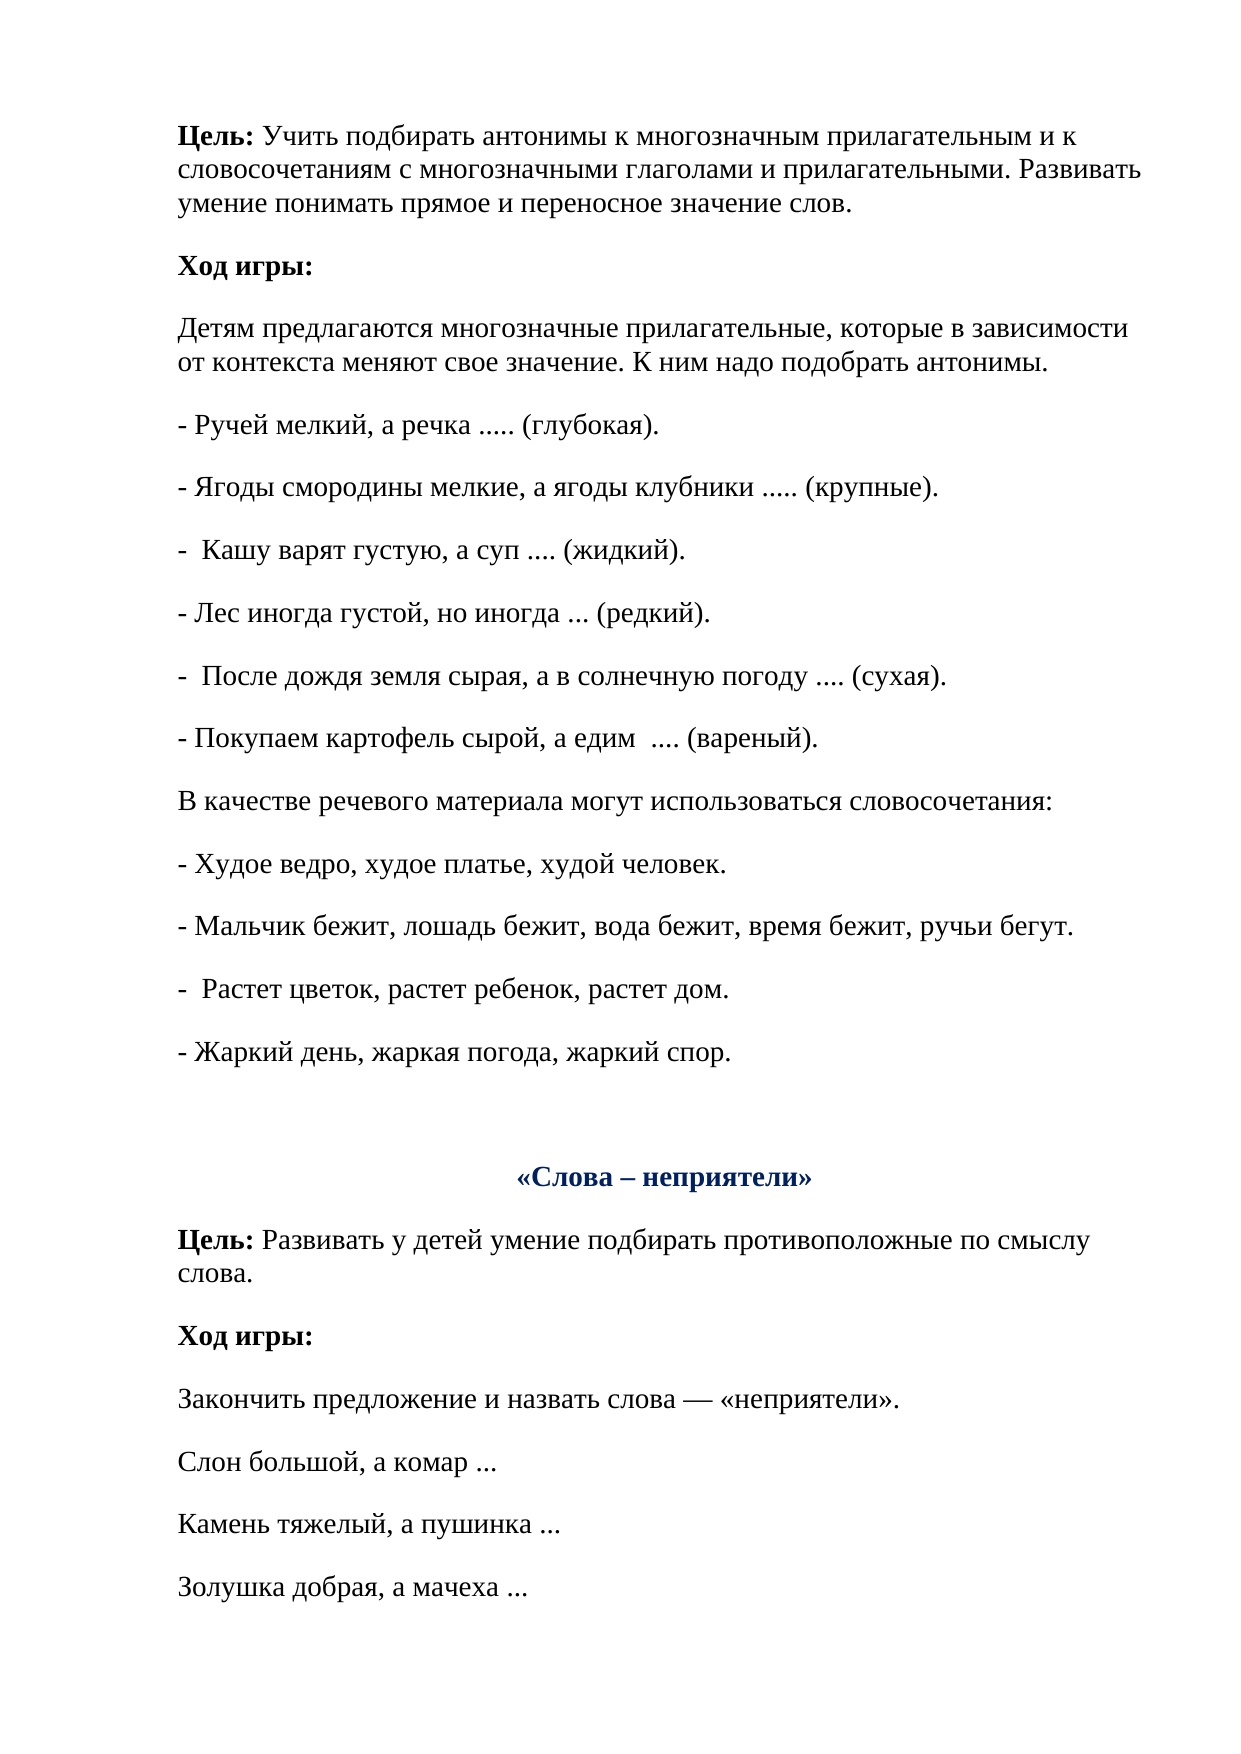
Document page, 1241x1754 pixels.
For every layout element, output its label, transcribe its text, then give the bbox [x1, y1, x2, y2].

text Золушка добрая, а мачеха ... [177, 1569, 1152, 1603]
text - Кашу варят густую, а суп .... (жидкий). [177, 532, 1152, 566]
text Ход игры: [177, 1318, 1152, 1352]
text - Лес иногда густой, но иногда ... (редкий). [177, 595, 1152, 628]
text В качестве речевого материала могут использоваться словосочетания: [177, 783, 1152, 817]
text Слон большой, а комар ... [177, 1444, 1152, 1477]
text - Жаркий день, жаркая погода, жаркий спор. [177, 1034, 1152, 1067]
text «Слова – неприятели» [177, 1159, 1152, 1193]
text - Худое ведро, худое платье, худой человек. [177, 846, 1152, 879]
text Закончить предложение и назвать слова — «неприятели». [177, 1381, 1152, 1414]
text - Растет цветок, растет ребенок, растет дом. [177, 971, 1152, 1005]
text Камень тяжелый, а пушинка ... [177, 1506, 1152, 1540]
text - Покупаем картофель сырой, а едим .... (вареный). [177, 720, 1152, 754]
text Цель: Учить подбирать антонимы к многозначным прилагательным и к словосочетаниям с многозначными глаголами и прилагательными. Развивать умение понимать прямое и переносное значение слов. [177, 118, 1152, 219]
text - Мальчик бежит, лошадь бежит, вода бежит, время бежит, ручьи бегут. [177, 908, 1152, 942]
text - После дождя земля сырая, а в солнечную погоду .... (сухая). [177, 658, 1152, 691]
text Цель: Развивать у детей умение подбирать противоположные по смыслу слова. [177, 1222, 1152, 1289]
text Детям предлагаются многозначные прилагательные, которые в зависимости от контекста меняют свое значение. К ним надо подобрать антонимы. [177, 311, 1152, 378]
text Ход игры: [177, 248, 1152, 281]
text - Ягоды смородины мелкие, а ягоды клубники ..... (крупные). [177, 469, 1152, 503]
text - Ручей мелкий, а речка ..... (глубокая). [177, 407, 1152, 440]
